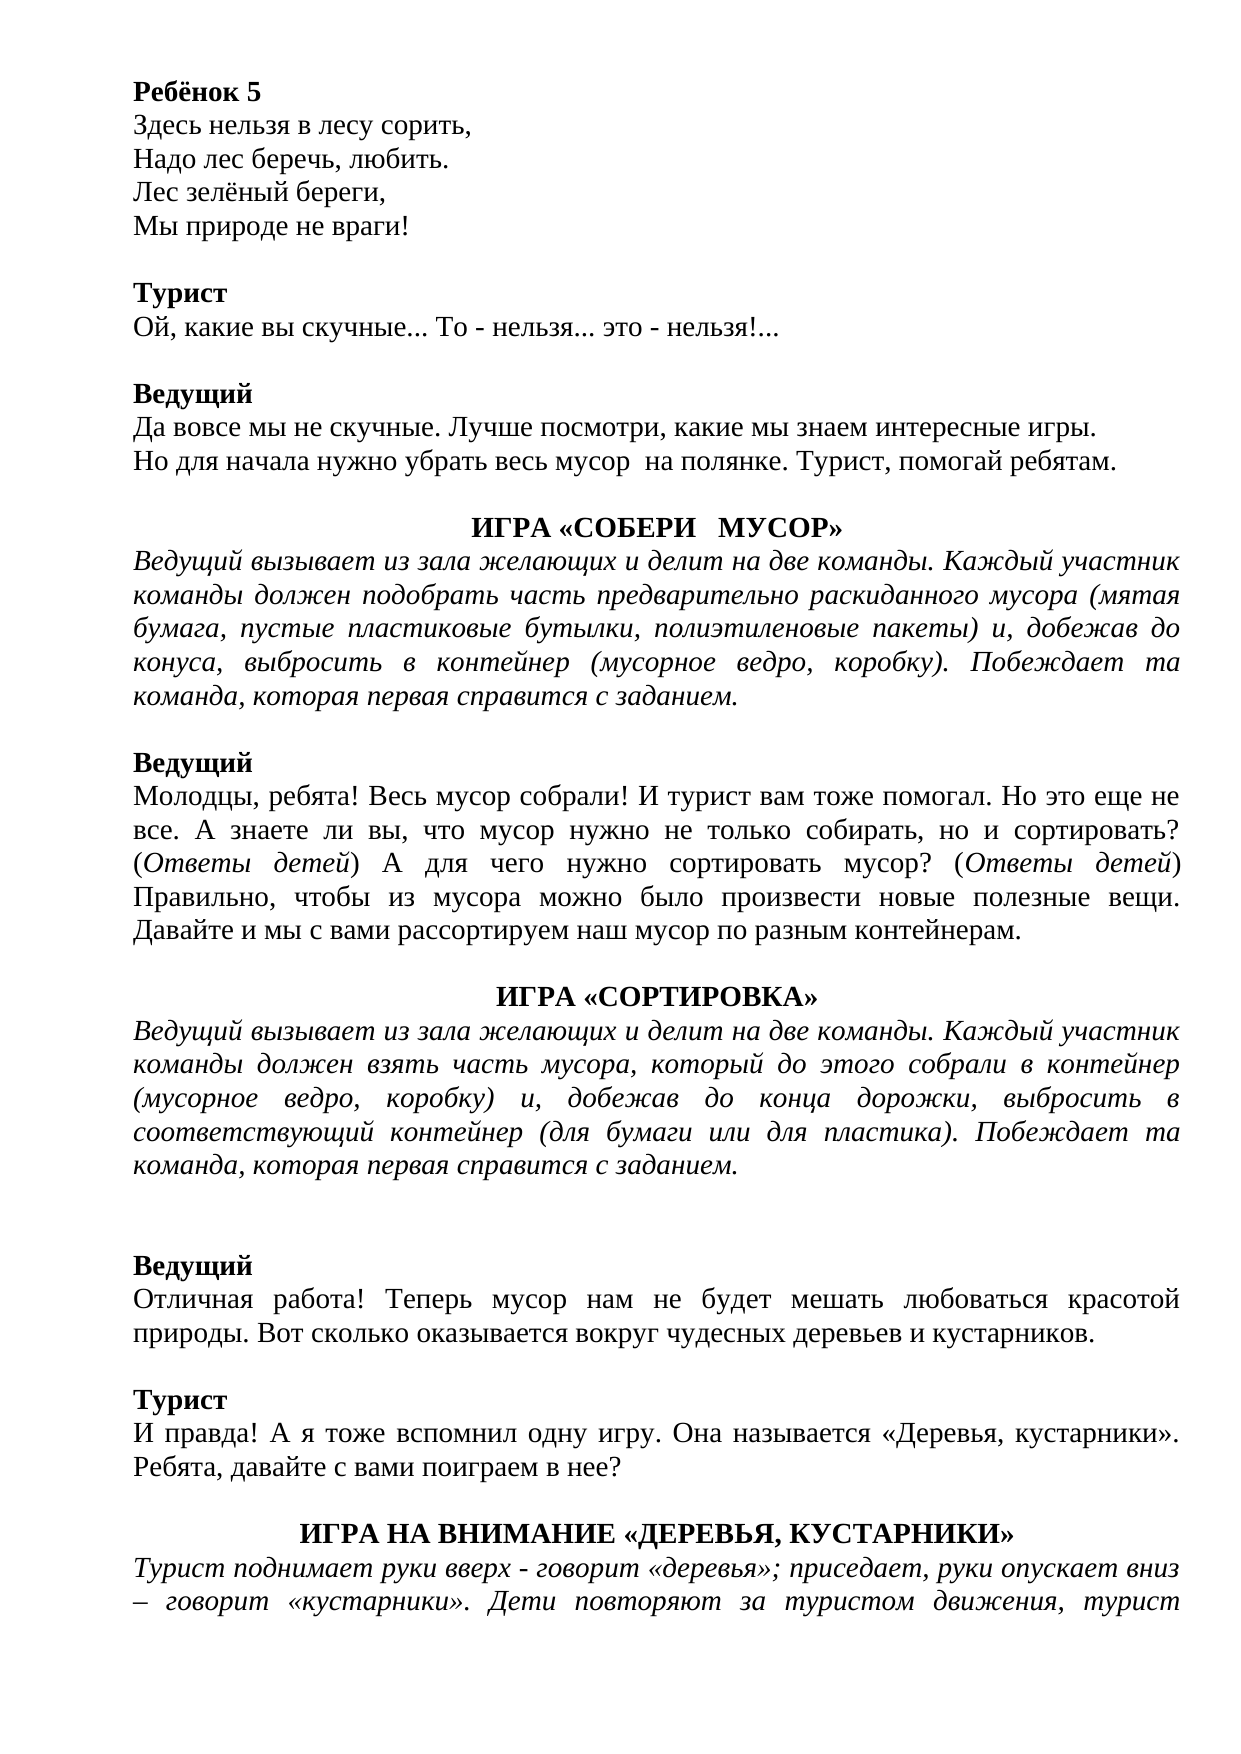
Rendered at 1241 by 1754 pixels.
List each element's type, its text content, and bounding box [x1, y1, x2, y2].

text Отличная работа! Теперь мусор нам не будет мешать любоваться красотой природы. Вот сколько оказывается вокруг чудесных деревьев и кустарников. [133, 1281, 1181, 1348]
text Здесь нельзя в лесу сорить, [133, 107, 1181, 141]
text Ведущий вызывает из зала желающих и делит на две команды. Каждый участник команды должен взять часть мусора, который до этого собрали в контейнер (мусорное ведро, коробку) и, добежав до конца дорожки, выбросить в соответствующий контейнер (для бумаги или для пластика). Побеждает та команда, которая первая справится с заданием. [133, 1013, 1181, 1181]
text ИГРА «СОРТИРОВКА» [133, 979, 1181, 1013]
text И правда! А я тоже вспомнил одну игру. Она называется «Деревья, кустарники». Ребята, давайте с вами поиграем в нее? [133, 1416, 1181, 1483]
text Турист [133, 275, 1181, 309]
text Ребёнок 5 [133, 74, 1181, 107]
text Молодцы, ребята! Весь мусор собрали! И турист вам тоже помогал. Но это еще не все. А знаете ли вы, что мусор нужно не только собирать, но и сортировать? (Ответы детей) А для чего нужно сортировать мусор? (Ответы детей) Правильно, чтобы из мусора можно было произвести новые полезные вещи. Давайте и мы с вами рассортируем наш мусор по разным контейнерам. [133, 778, 1181, 946]
text Ведущий [133, 1248, 1181, 1281]
text Ведущий [133, 745, 1181, 778]
text ИГРА «СОБЕРИ МУСОР» [133, 510, 1181, 543]
text Да вовсе мы не скучные. Лучше посмотри, какие мы знаем интересные игры. [133, 409, 1181, 443]
text Ой, какие вы скучные... То - нельзя... это - нельзя!... [133, 309, 1181, 342]
text Но для начала нужно убрать весь мусор на полянке. Турист, помогай ребятам. [133, 443, 1181, 476]
text Ведущий [133, 376, 1181, 409]
text Ведущий вызывает из зала желающих и делит на две команды. Каждый участник команды должен подобрать часть предварительно раскиданного мусора (мятая бумага, пустые пластиковые бутылки, полиэтиленовые пакеты) и, добежав до конуса, выбросить в контейнер (мусорное ведро, коробку). Побеждает та команда, которая первая справится с заданием. [133, 543, 1181, 711]
text ИГРА НА ВНИМАНИЕ «ДЕРЕВЬЯ, КУСТАРНИКИ» [133, 1516, 1181, 1550]
text Надо лес беречь, любить. [133, 141, 1181, 174]
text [133, 1550, 1181, 1617]
text Турист [133, 1382, 1181, 1416]
text Лес зелёный береги, [133, 174, 1181, 208]
text Мы природе не враги! [133, 208, 1181, 242]
